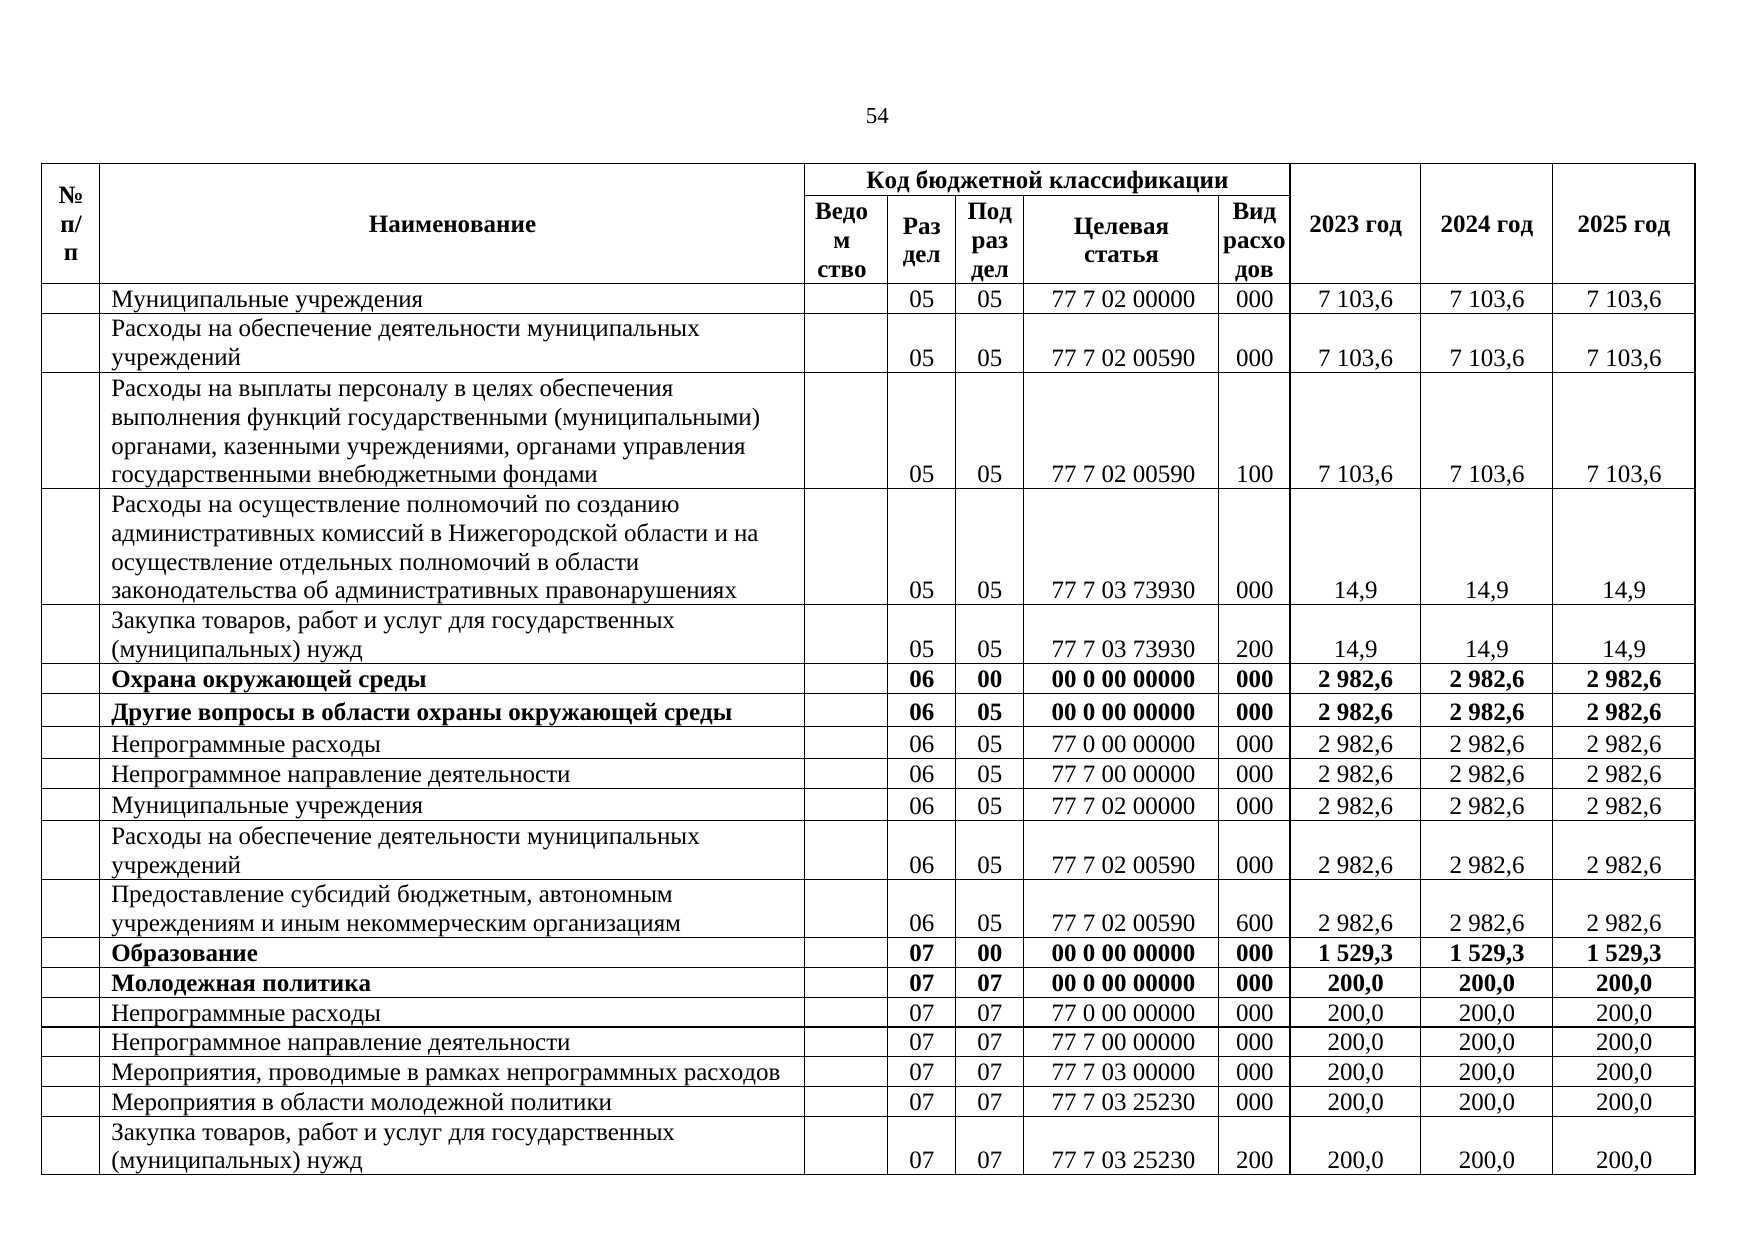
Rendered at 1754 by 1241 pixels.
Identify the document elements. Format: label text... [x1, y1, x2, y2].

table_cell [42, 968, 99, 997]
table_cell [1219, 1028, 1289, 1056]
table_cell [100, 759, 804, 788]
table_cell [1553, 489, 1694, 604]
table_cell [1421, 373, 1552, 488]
table_header 2025 год [1553, 164, 1694, 283]
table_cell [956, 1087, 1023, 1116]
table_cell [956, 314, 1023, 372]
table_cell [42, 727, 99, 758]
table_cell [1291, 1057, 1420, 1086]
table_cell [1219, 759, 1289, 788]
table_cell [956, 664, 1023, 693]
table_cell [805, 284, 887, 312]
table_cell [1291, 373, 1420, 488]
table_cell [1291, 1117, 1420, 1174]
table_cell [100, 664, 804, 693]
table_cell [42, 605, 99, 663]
table_header 2024 год [1421, 164, 1552, 283]
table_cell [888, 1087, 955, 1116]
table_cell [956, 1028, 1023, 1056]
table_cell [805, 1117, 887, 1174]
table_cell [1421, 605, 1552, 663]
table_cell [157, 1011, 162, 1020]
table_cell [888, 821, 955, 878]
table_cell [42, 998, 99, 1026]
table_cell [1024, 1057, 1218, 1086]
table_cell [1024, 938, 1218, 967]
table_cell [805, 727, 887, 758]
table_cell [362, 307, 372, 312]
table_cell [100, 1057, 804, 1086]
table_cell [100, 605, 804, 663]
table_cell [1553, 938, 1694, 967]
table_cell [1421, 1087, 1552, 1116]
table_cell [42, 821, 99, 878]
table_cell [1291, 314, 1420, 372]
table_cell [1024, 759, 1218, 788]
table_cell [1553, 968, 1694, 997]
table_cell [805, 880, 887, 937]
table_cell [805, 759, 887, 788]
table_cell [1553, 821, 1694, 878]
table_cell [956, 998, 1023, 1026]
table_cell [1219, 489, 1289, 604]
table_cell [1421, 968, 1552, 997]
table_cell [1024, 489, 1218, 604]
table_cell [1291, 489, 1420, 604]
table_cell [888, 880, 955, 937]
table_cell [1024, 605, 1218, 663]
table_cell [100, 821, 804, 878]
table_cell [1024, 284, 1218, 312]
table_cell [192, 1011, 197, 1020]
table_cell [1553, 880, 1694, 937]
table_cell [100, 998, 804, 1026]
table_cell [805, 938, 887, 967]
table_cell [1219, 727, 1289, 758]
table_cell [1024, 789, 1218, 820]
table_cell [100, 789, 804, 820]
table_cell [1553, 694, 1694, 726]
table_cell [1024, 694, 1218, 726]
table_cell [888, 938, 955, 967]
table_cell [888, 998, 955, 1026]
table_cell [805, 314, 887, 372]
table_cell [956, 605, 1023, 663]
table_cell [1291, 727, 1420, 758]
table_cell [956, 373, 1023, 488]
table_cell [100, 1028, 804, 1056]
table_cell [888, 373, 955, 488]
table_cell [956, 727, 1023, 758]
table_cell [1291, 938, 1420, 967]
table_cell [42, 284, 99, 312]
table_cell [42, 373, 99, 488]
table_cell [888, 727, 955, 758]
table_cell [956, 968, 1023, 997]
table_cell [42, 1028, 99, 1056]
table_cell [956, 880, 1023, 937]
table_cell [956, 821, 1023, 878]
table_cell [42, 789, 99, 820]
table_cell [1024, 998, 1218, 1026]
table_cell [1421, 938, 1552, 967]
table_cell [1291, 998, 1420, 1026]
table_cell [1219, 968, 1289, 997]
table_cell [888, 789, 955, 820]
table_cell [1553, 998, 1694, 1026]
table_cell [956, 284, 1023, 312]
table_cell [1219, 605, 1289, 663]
table_cell Ведом ство [805, 196, 887, 283]
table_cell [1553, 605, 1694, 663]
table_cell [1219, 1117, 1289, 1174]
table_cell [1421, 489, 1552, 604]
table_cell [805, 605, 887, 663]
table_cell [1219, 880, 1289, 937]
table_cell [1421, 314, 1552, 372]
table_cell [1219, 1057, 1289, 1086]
table_cell Раз дел [888, 196, 955, 283]
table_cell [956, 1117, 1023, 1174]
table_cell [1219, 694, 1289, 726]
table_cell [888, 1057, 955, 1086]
table_cell Целевая статья [1024, 196, 1218, 283]
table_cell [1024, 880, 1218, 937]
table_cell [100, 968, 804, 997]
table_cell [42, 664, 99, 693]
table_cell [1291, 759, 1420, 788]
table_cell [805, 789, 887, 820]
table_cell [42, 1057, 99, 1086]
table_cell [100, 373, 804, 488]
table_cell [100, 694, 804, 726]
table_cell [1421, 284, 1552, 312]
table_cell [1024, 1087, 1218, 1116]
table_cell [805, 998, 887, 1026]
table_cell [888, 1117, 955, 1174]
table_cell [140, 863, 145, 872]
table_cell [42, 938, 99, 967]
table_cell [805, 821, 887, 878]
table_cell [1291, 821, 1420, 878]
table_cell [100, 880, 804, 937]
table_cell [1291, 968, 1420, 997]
table_header 2023 год [1291, 164, 1420, 283]
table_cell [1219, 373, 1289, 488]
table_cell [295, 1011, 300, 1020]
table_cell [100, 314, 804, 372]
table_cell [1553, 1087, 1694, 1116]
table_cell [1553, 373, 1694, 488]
table_cell Под раз дел [956, 196, 1023, 283]
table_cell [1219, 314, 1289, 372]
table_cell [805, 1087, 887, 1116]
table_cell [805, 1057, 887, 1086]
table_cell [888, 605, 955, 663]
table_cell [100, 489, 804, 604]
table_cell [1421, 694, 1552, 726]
table_cell Вид расхо дов [1219, 196, 1289, 283]
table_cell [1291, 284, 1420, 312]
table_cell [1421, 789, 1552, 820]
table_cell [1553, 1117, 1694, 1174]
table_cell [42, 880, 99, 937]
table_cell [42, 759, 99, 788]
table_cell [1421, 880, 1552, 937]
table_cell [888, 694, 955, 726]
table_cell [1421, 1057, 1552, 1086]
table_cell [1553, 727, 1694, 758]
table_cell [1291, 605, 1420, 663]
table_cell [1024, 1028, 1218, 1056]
table_header Код бюджетной классификации [805, 164, 1289, 195]
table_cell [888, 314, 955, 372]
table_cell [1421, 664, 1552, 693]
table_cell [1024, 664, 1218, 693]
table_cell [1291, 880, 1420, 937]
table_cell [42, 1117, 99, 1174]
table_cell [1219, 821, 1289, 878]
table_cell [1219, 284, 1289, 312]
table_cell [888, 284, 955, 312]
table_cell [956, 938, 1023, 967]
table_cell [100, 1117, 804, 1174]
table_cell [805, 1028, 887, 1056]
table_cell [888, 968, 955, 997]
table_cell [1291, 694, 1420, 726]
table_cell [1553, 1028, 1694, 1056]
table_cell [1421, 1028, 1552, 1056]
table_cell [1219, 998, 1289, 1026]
table_header № п/п [42, 164, 99, 283]
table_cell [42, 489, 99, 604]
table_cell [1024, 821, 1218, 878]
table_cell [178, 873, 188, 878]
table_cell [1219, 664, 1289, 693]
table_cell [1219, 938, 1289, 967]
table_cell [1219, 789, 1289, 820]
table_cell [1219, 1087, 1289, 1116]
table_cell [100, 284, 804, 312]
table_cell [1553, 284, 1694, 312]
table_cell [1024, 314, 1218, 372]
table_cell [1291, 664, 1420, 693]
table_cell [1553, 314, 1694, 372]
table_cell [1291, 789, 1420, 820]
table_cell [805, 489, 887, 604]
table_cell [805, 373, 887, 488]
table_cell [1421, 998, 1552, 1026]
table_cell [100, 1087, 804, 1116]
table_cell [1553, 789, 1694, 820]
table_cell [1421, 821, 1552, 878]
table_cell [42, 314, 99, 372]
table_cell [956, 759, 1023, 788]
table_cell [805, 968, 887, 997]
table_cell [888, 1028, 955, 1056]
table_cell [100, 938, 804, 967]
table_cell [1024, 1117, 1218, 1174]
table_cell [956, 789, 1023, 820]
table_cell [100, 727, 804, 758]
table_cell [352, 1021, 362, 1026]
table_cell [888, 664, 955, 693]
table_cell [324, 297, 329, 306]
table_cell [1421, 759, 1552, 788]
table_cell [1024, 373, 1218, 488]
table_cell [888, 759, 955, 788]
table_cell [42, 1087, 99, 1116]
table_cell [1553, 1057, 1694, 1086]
table_header Наименование [100, 164, 804, 283]
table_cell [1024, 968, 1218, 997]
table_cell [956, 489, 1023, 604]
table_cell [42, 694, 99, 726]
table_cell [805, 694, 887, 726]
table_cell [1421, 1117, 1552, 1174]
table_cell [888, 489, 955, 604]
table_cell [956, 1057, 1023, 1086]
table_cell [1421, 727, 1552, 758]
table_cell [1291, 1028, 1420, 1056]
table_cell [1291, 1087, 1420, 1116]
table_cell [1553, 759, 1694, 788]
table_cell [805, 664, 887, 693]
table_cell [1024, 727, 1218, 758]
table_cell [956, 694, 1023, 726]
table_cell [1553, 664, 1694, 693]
